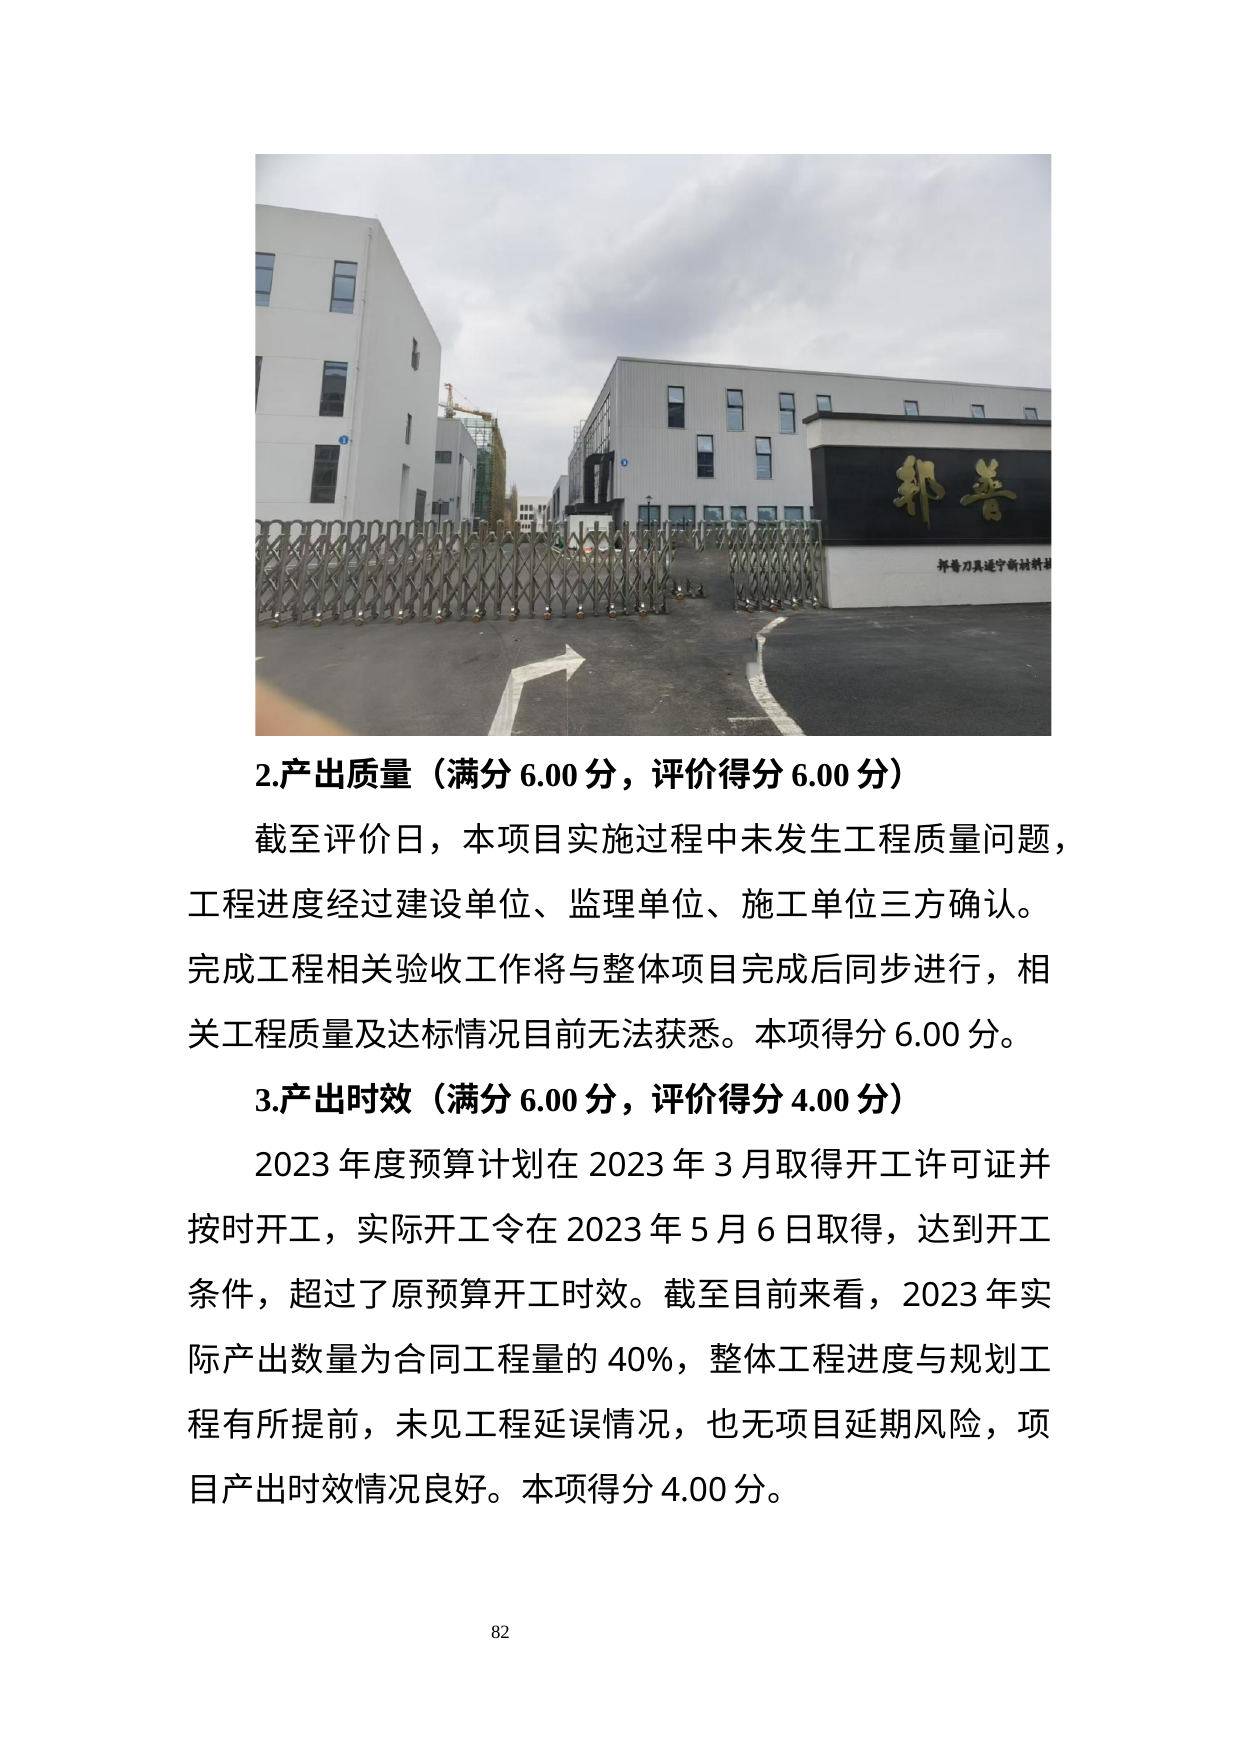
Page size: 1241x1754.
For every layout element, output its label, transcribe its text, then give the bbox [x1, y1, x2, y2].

text 截至评价日，本项目实施过程中未发生工程质量问题，工程进度经过建设单位、监理单位、施工单位三方确认。完成工程相关验收工作将与整体项目完成后同步进行，相关工程质量及达标情况目前无法获悉。本项得分6.00分。 [187, 804, 1053, 1064]
picture [255, 154, 1052, 736]
text 2023年度预算计划在2023年3月取得开工许可证并按时开工，实际开工令在2023年5月6日取得，达到开工条件，超过了原预算开工时效。截至目前来看，2023年实际产出数量为合同工程量的40%，整体工程进度与规划工程有所提前，未见工程延误情况，也无项目延期风险，项目产出时效情况良好。本项得分4.00分。 [187, 1129, 1053, 1519]
subtitle 3.产出时效（满分6.00分，评价得分4.00分） [187, 1064, 1053, 1129]
subtitle 2.产出质量（满分6.00分，评价得分6.00分） [187, 739, 1053, 804]
